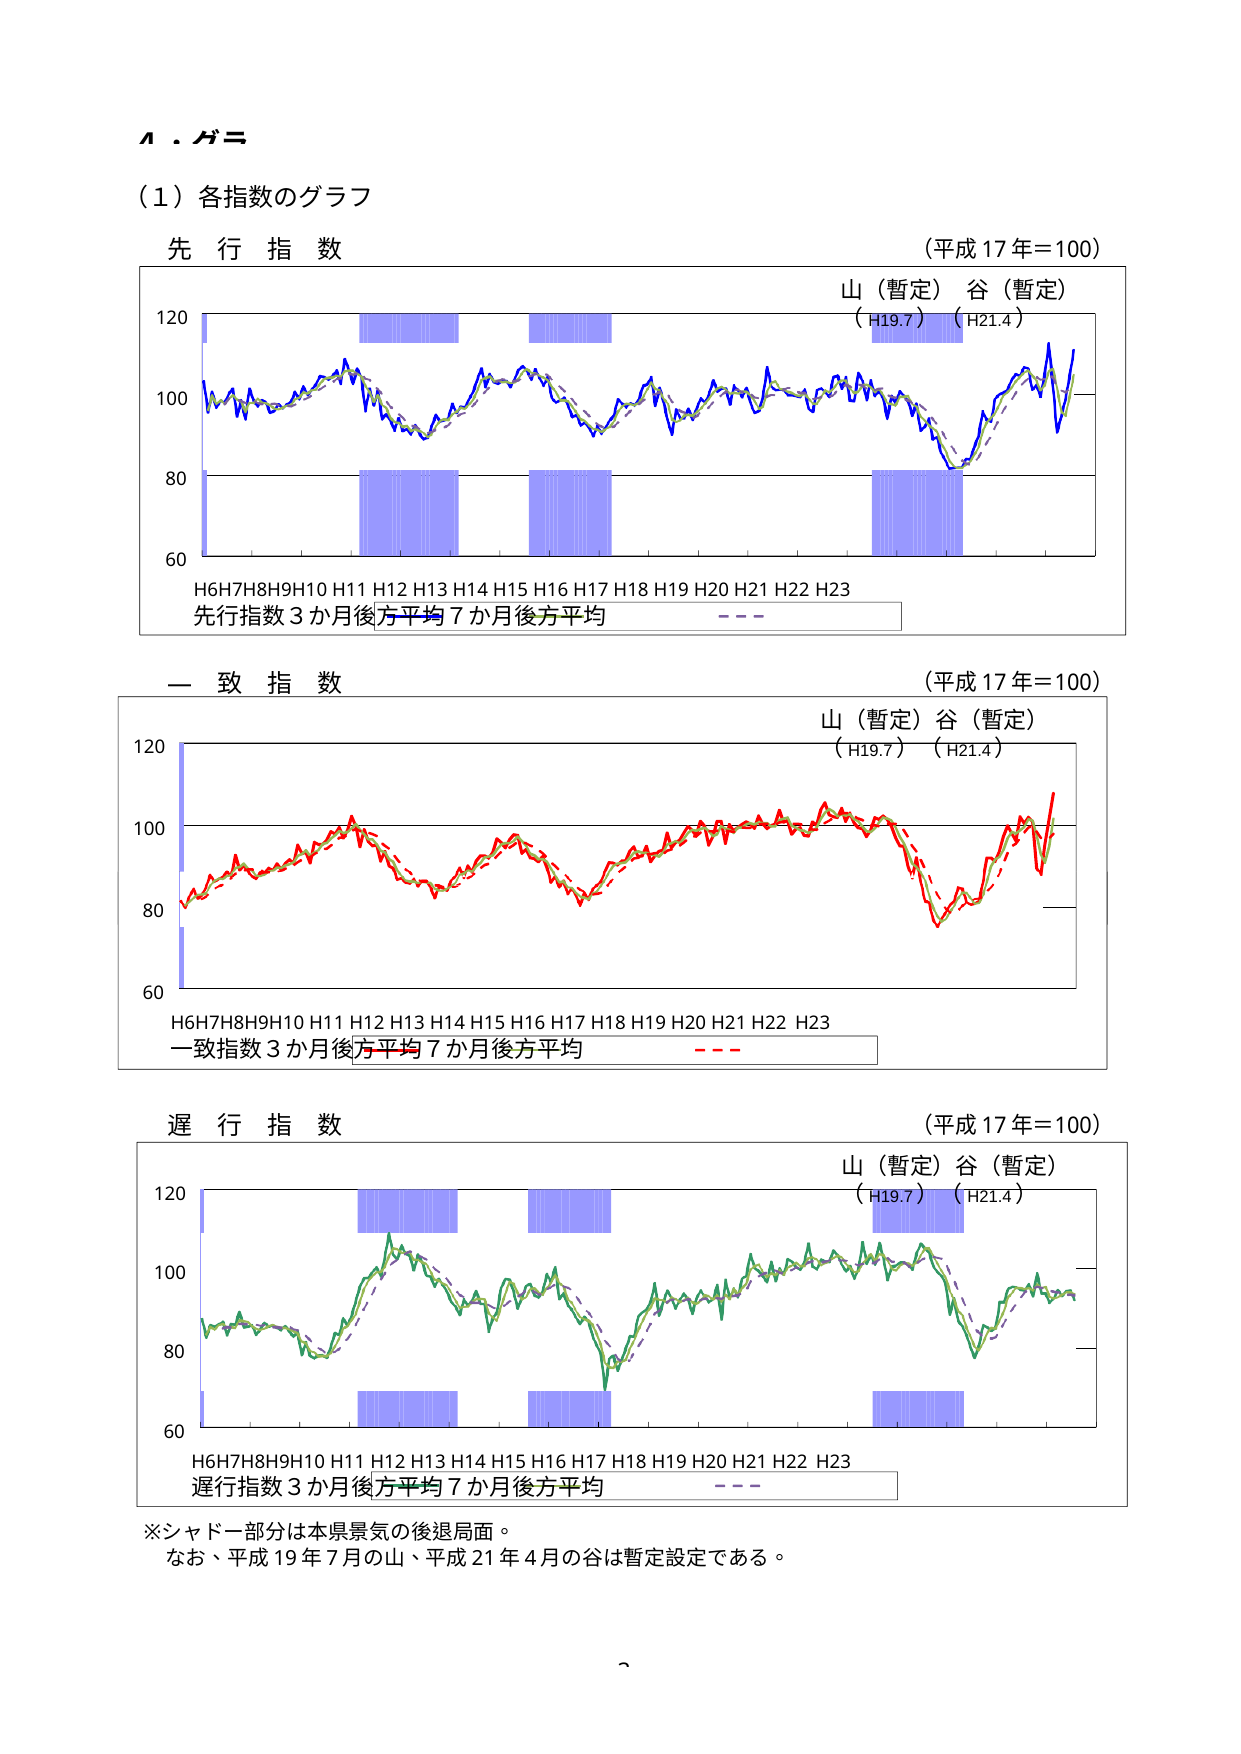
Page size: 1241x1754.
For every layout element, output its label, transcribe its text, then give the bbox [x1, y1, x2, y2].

text 遅 行 指 数 （平成17年＝100） [167, 1108, 1153, 1142]
text なお、平成19年7月の山、平成21年4月の谷は暫定設定である。 [165, 1544, 1153, 1571]
text ※シャドー部分は本県景気の後退局面。 [144, 1518, 1153, 1544]
subtitle （１）各指数のグラフ [123, 179, 1153, 213]
text 先 行 指 数 （平成17年＝100） [167, 232, 1153, 266]
picture [202, 342, 1075, 470]
text — 致 指 数 （平成17年＝100） [167, 665, 1153, 699]
picture [200, 1232, 1076, 1391]
picture [179, 871, 1043, 928]
